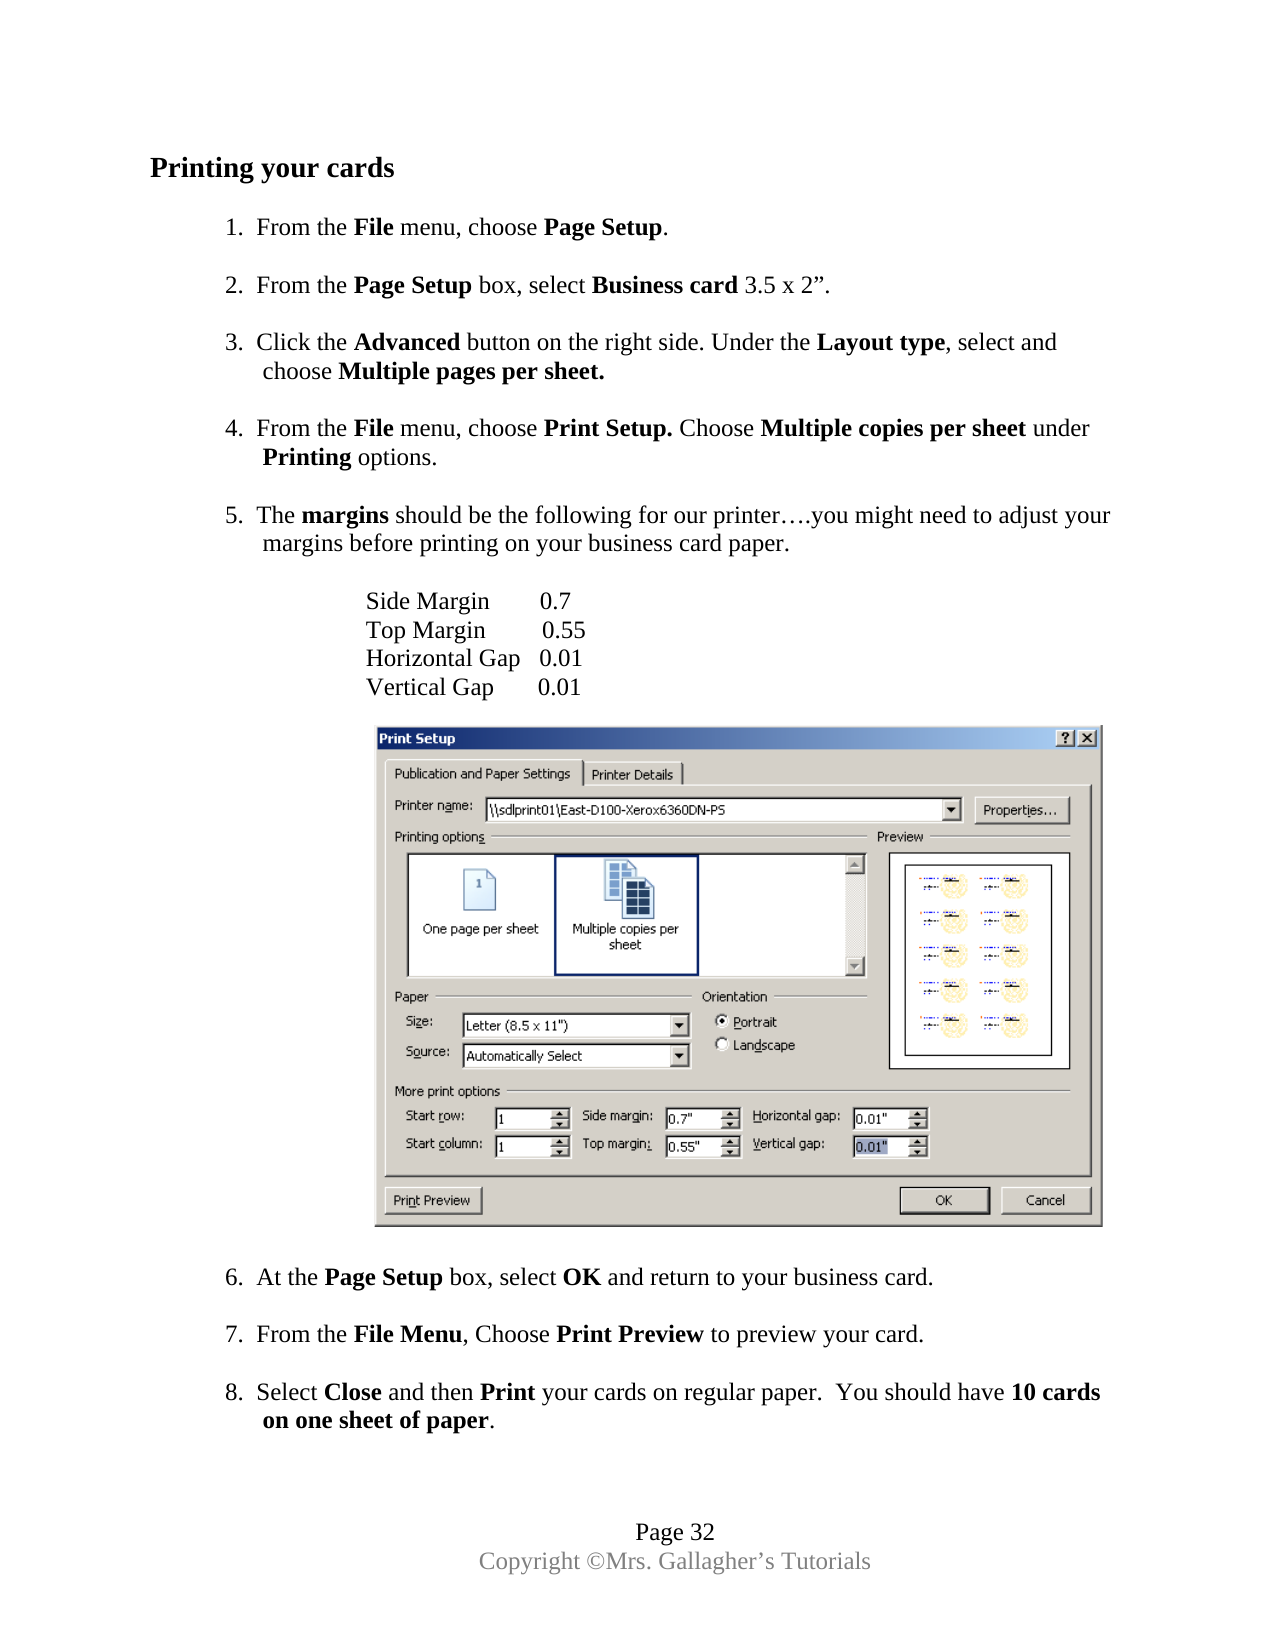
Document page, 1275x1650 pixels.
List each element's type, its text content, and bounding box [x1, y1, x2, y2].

text 8. Select Close and then Print your cards on regular paper. You should have 10 cards on one sheet of paper. [225, 1377, 1125, 1434]
text 4. From the File menu, choose Print Setup. Choose Multiple copies per sheet under Printing options. [225, 413, 1125, 471]
picture [374, 725, 1103, 1227]
text 7. From the File Menu, Choose Print Preview to preview your card. [225, 1319, 1125, 1348]
text Horizontal Gap 0.01 [225, 643, 1125, 672]
text 5. The margins should be the following for our printer….you might need to adjust your margins before printing on your business card paper. [225, 500, 1125, 557]
text Side Margin 0.7 [225, 586, 1125, 615]
text 6. At the Page Setup box, select OK and return to your business card. [225, 1262, 1125, 1290]
text 3. Click the Advanced button on the right side. Under the Layout type, select and choose Multiple pages per sheet. [225, 327, 1125, 385]
text 2. From the Page Setup box, select Business card 3.5 x 2”. [225, 270, 1125, 298]
text Printing your cards [150, 150, 1125, 183]
text 1. From the File menu, choose Page Setup. [225, 212, 1125, 241]
text Vertical Gap 0.01 [225, 672, 1125, 701]
text Top Margin 0.55 [225, 615, 1125, 643]
